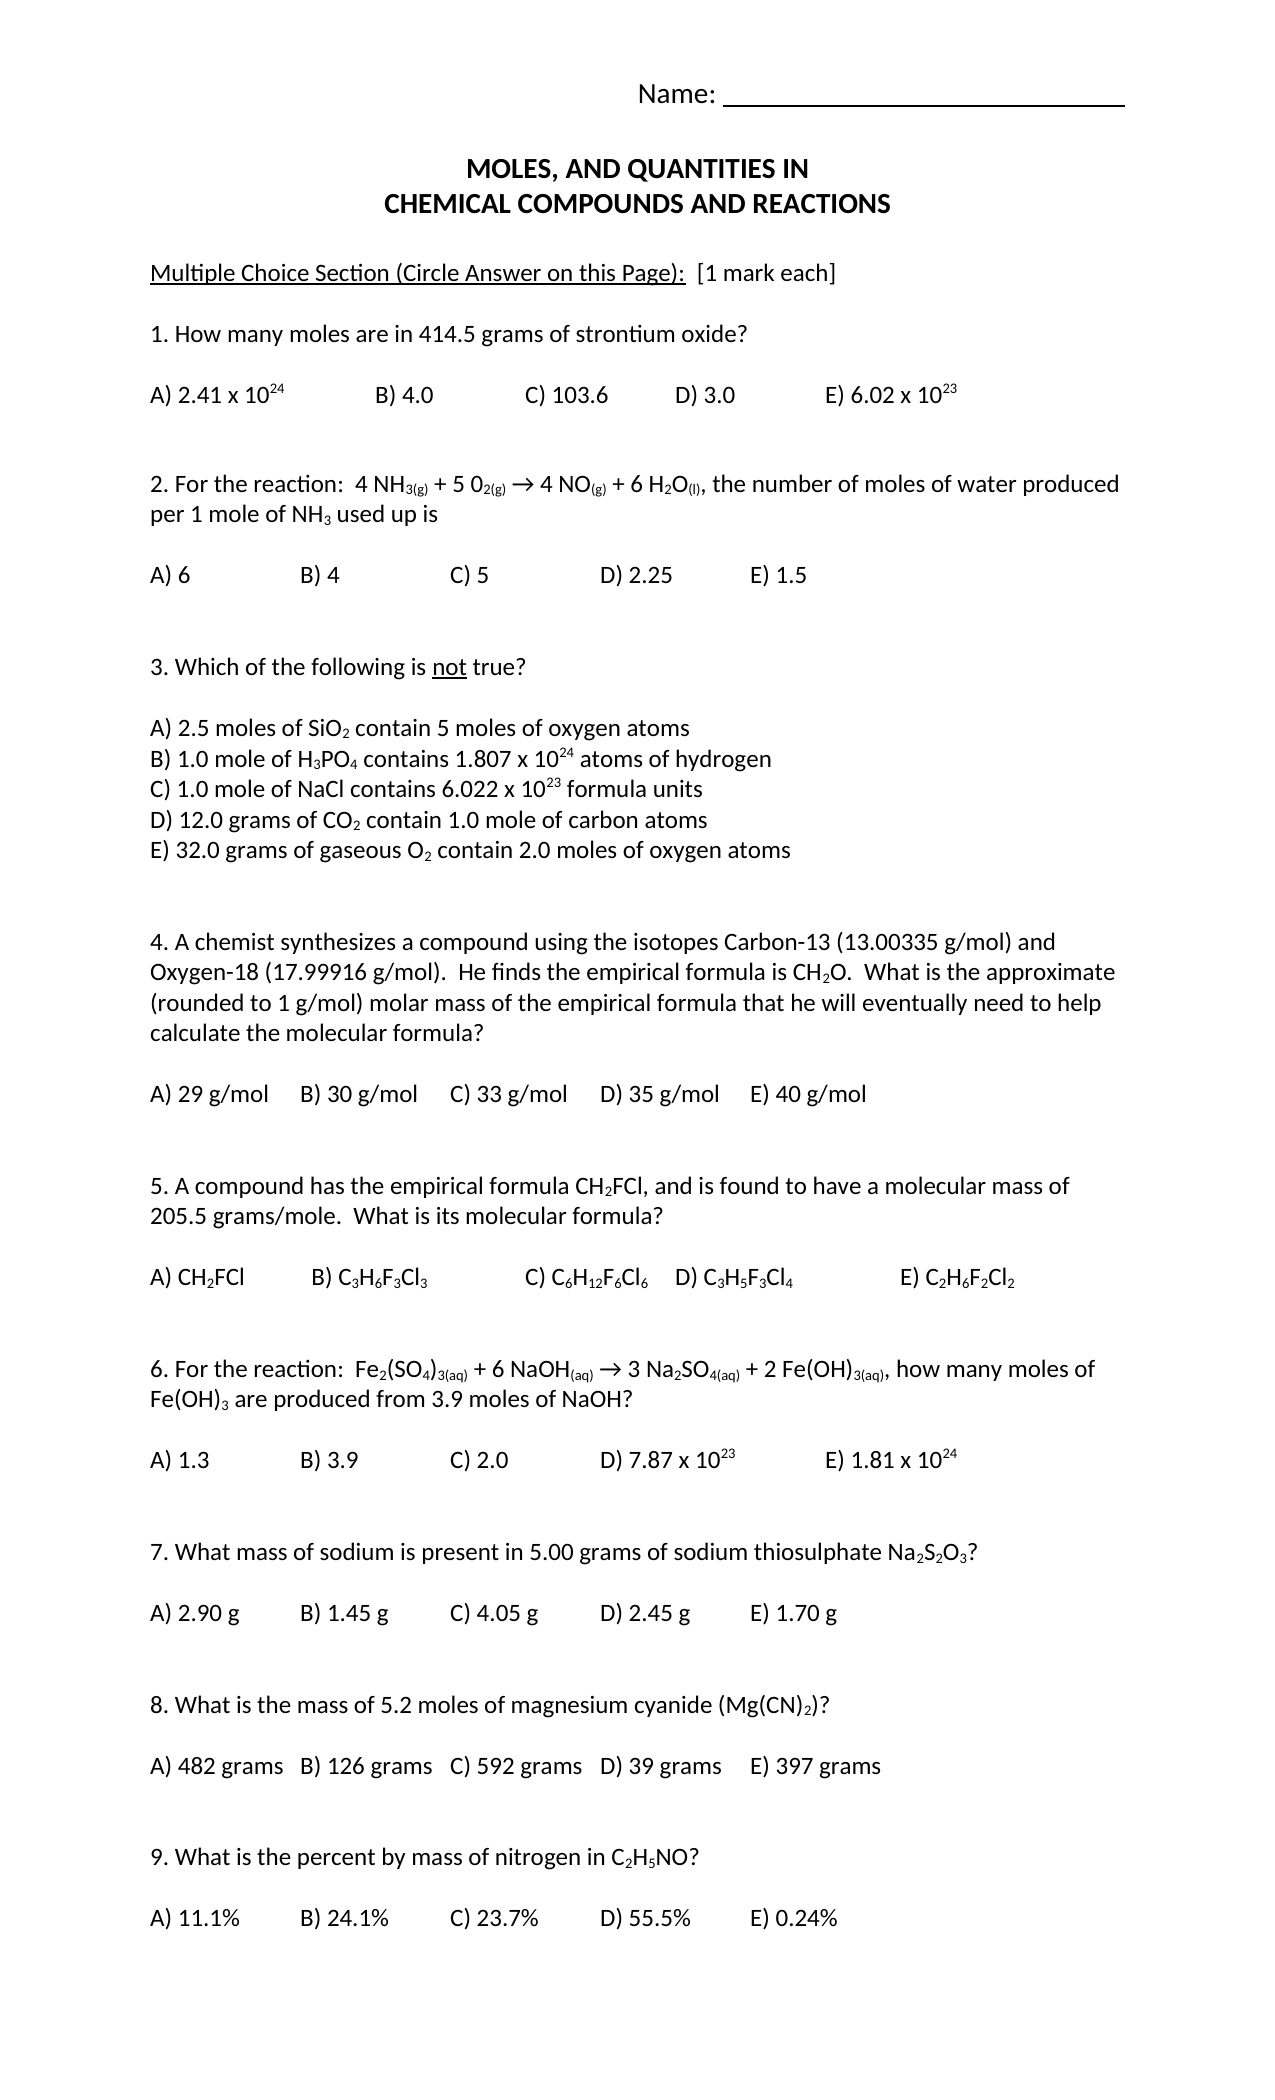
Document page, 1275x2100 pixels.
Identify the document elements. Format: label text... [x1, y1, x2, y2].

text A) 482 grams B) 126 grams C) 592 grams D) 39 grams E) 397 grams [150, 1750, 1125, 1780]
text A) 2.90 g B) 1.45 g C) 4.05 g D) 2.45 g E) 1.70 g [150, 1597, 1125, 1628]
text A) 2.41 x 1024 B) 4.0 C) 103.6 D) 3.0 E) 6.02 x 1023 [150, 379, 1125, 409]
text A) 29 g/mol B) 30 g/mol C) 33 g/mol D) 35 g/mol E) 40 g/mol [150, 1078, 1125, 1109]
text D) 12.0 grams of CO2 contain 1.0 mole of carbon atoms [150, 804, 1125, 834]
text 5. A compound has the empirical formula CH2FCl, and is found to have a molecular mass of 205.5 grams/mole. What is its molecular formula? [150, 1170, 1125, 1231]
text A) 1.3 B) 3.9 C) 2.0 D) 7.87 x 1023 E) 1.81 x 1024 [150, 1445, 1125, 1475]
text A) CH2FCl B) C3H6F3Cl3 C) C6H12F6Cl6 D) C3H5F3Cl4 E) C2H6F2Cl2 [150, 1262, 1125, 1292]
text 8. What is the mass of 5.2 moles of magnesium cyanide (Mg(CN)2)? [150, 1689, 1125, 1719]
text 2. For the reaction: 4 NH3(g) + 5 02(g) → 4 NO(g) + 6 H2O(l), the number of moles of water produced per 1 mole of NH3 used up is [150, 468, 1125, 529]
text 3. Which of the following is not true? [150, 651, 1125, 682]
text A) 11.1% B) 24.1% C) 23.7% D) 55.5% E) 0.24% [150, 1902, 1125, 1933]
text E) 32.0 grams of gaseous O2 contain 2.0 moles of oxygen atoms [150, 834, 1125, 865]
text A) 6 B) 4 C) 5 D) 2.25 E) 1.5 [150, 559, 1125, 590]
text 1. How many moles are in 414.5 grams of strontium oxide? [150, 318, 1125, 348]
text CHEMICAL COMPOUNDS AND REACTIONS [150, 186, 1125, 221]
text A) 2.5 moles of SiO2 contain 5 moles of oxygen atoms [150, 712, 1125, 743]
text B) 1.0 mole of H3PO4 contains 1.807 x 1024 atoms of hydrogen [150, 743, 1125, 773]
text 6. For the reaction: Fe2(SO4)3(aq) + 6 NaOH(aq) → 3 Na2SO4(aq) + 2 Fe(OH)3(aq), how many moles of Fe(OH)3 are produced from 3.9 moles of NaOH? [150, 1353, 1125, 1414]
text Multiple Choice Section (Circle Answer on this Page): [1 mark each] [150, 257, 1125, 287]
text 9. What is the percent by mass of nitrogen in C2H5NO? [150, 1841, 1125, 1872]
text MOLES, AND QUANTITIES IN [150, 150, 1125, 186]
text C) 1.0 mole of NaCl contains 6.022 x 1023 formula units [150, 773, 1125, 804]
text 4. A chemist synthesizes a compound using the isotopes Carbon-13 (13.00335 g/mol) and Oxygen-18 (17.99916 g/mol). He finds the empirical formula is CH2O. What is the approximate (rounded to 1 g/mol) molar mass of the empirical formula that he will eventually need to help calculate the molecular formula? [150, 926, 1125, 1048]
text 7. What mass of sodium is present in 5.00 grams of sodium thiosulphate Na2S2O3? [150, 1536, 1125, 1567]
